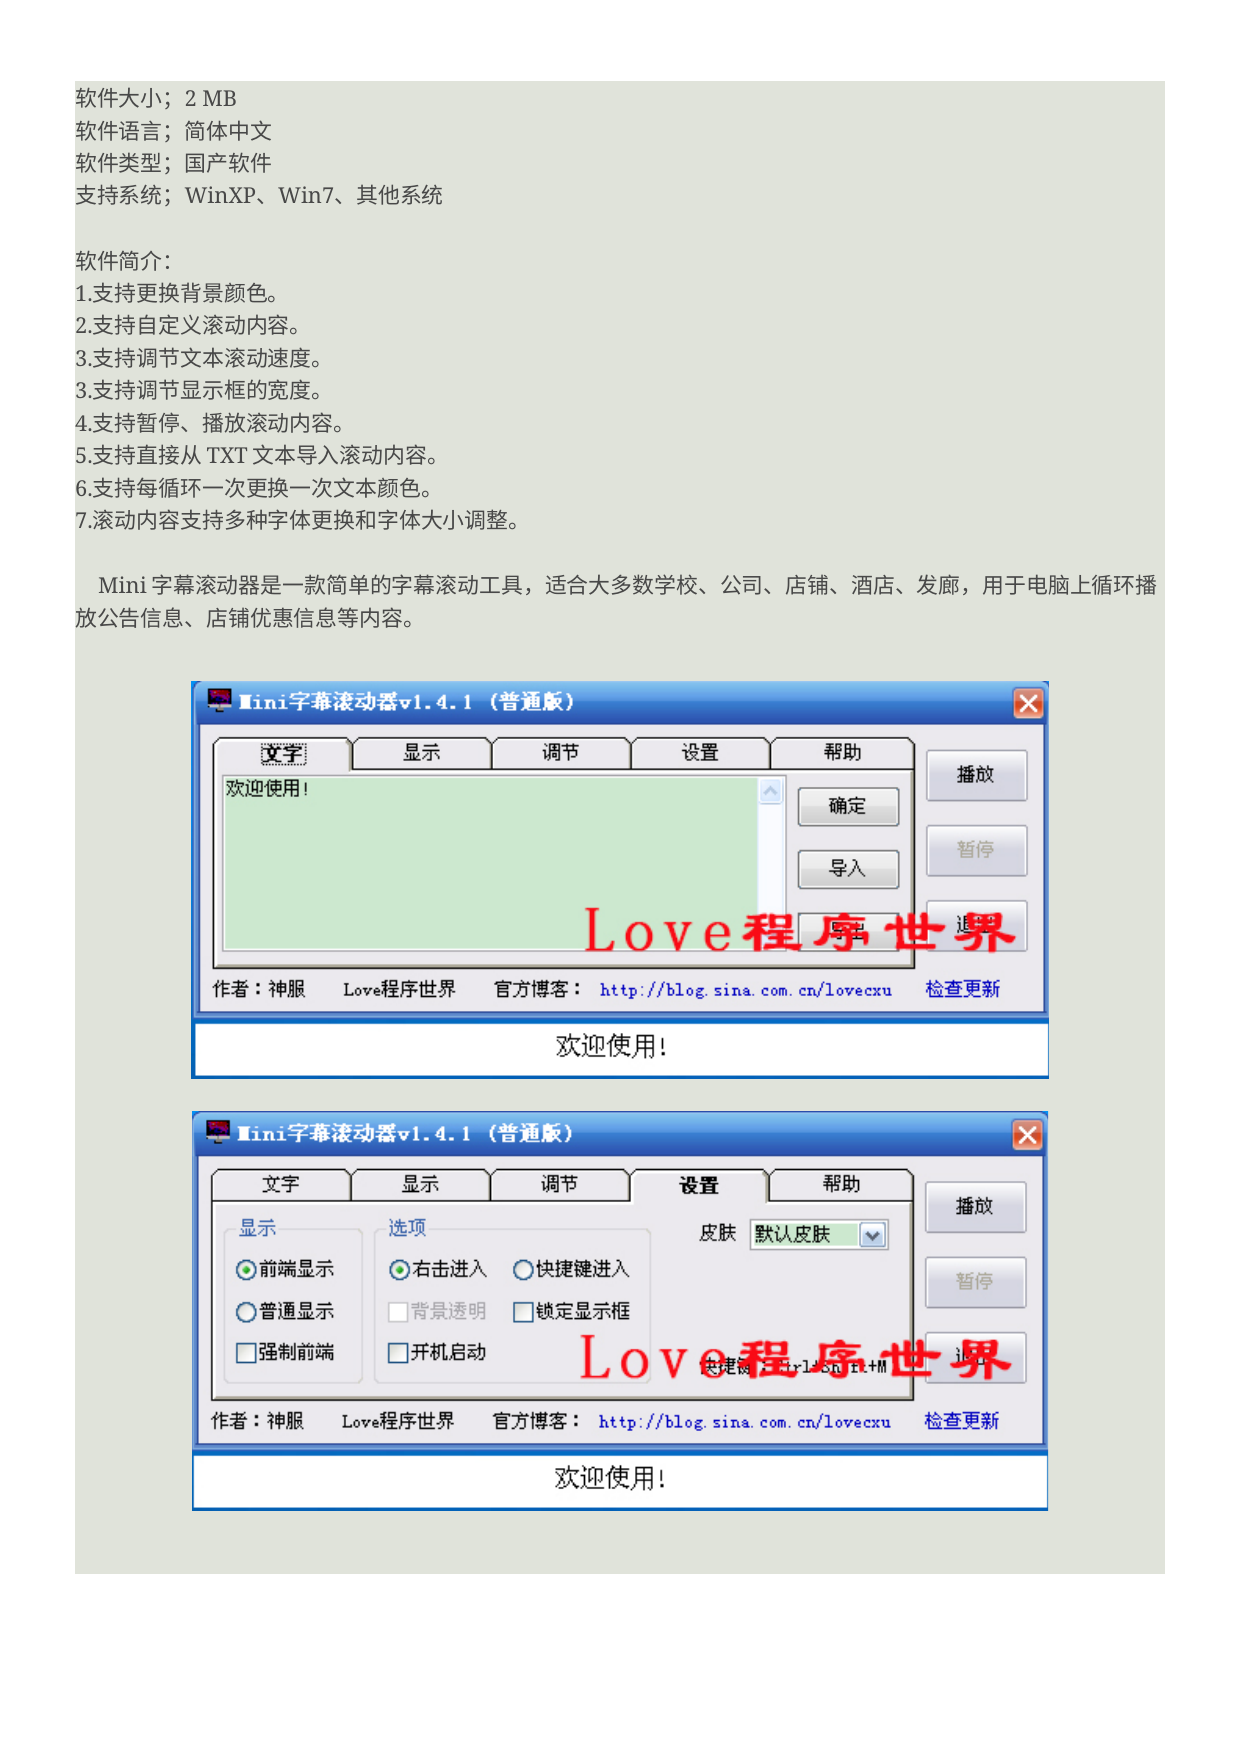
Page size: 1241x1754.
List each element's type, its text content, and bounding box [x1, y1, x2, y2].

picture [191, 681, 1049, 1079]
text 软件大小；2 MB 软件语言；简体中文 软件类型；国产软件 支持系统；WinXP、Win7、其他系统 软件简介： 1.支持更换背景颜色。 2.支持自定义滚动内容。 3.支持调节文本滚动速度。 3.支持调节显示框的宽度。 4.支持暂停、播放滚动内容。 5.支持直接从TXT文本导入滚动内容。 6.支持每循环一次更换一次文本颜色。 7.滚动内容支持多种字体更换和字体大小调整。 Mini字幕滚动器是一款简单的字幕滚动工具，适合大多数学校、公司、店铺、酒店、发廊，用于电脑上循环播放公告信息、店铺优惠信息等内容。 [75, 81, 1165, 633]
picture [192, 1111, 1049, 1511]
